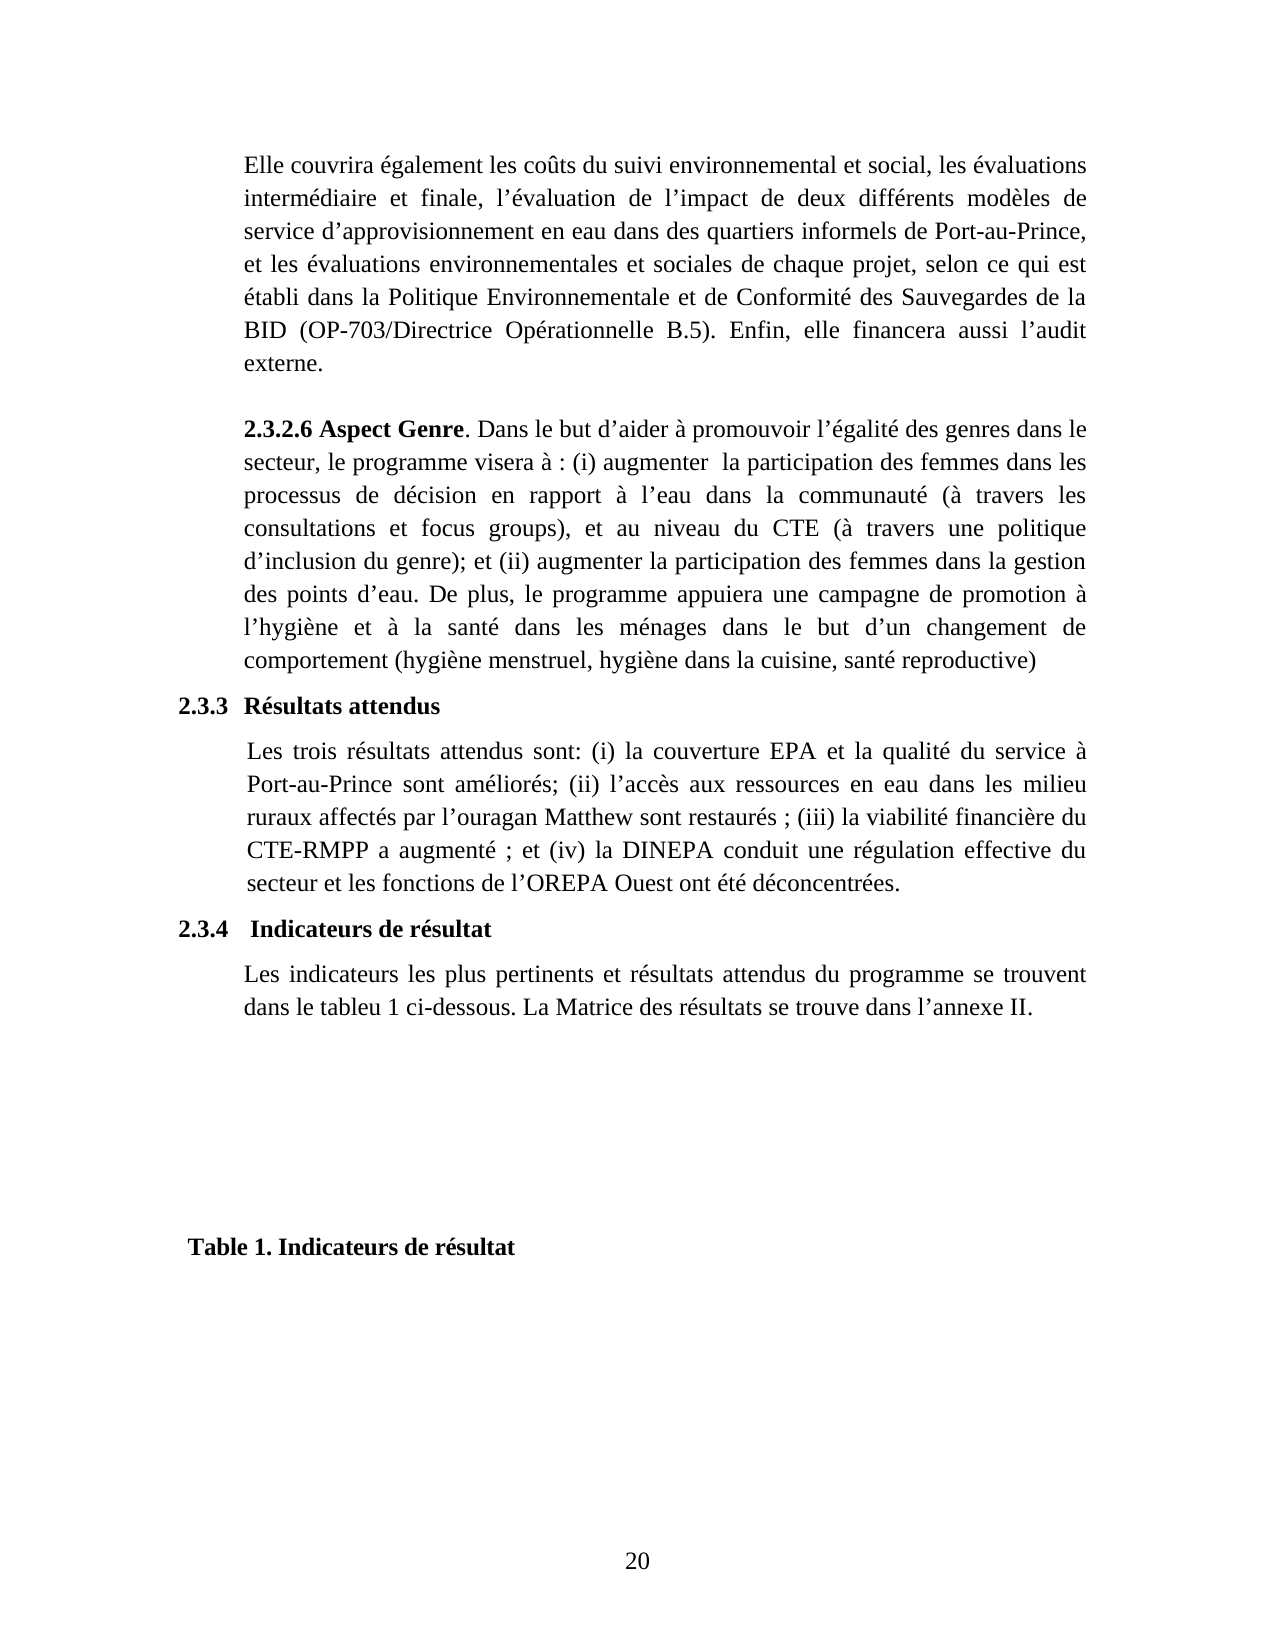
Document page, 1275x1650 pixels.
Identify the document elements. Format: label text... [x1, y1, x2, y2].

text 2.3.2.6 Aspect Genre. Dans le but d’aider à promouvoir l’égalité des genres dans le secteur, le programme visera à : (i) augmenter la participation des femmes dans les processus de décision en rapport à l’eau dans la communauté (à travers les consultations et focus groups), et au niveau du CTE (à travers une politique d’inclusion du genre); et (ii) augmenter la participation des femmes dans la gestion des points d’eau. De plus, le programme appuiera une campagne de promotion à l’hygiène et à la santé dans les ménages dans le but d’un changement de comportement (hygiène menstruel, hygiène dans la cuisine, santé reproductive) [244, 414, 1087, 674]
list Table 1. Indicateurs de résultat [187, 1232, 1087, 1261]
subtitle 2.3.3 Résultats attendus [178, 691, 1087, 719]
list Les trois résultats attendus sont: (i) la couverture EPA et la qualité du service à Port-au-Prince sont améliorés; (ii) l’accès aux ressources en eau dans les milieu ruraux affectés par l’ouragan Matthew sont restaurés ; (iii) la viabilité financière du CTE-RMPP a augmenté ; et (iv) la DINEPA conduit une régulation effective du secteur et les fonctions de l’OREPA Ouest ont été déconcentrées. [247, 736, 1087, 897]
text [244, 150, 1087, 377]
subtitle 2.3.4 Indicateurs de résultat [178, 914, 1087, 943]
list Les indicateurs les plus pertinents et résultats attendus du programme se trouvent dans le tableu 1 ci-dessous. La Matrice des résultats se trouve dans l’annexe II. [244, 959, 1087, 1021]
